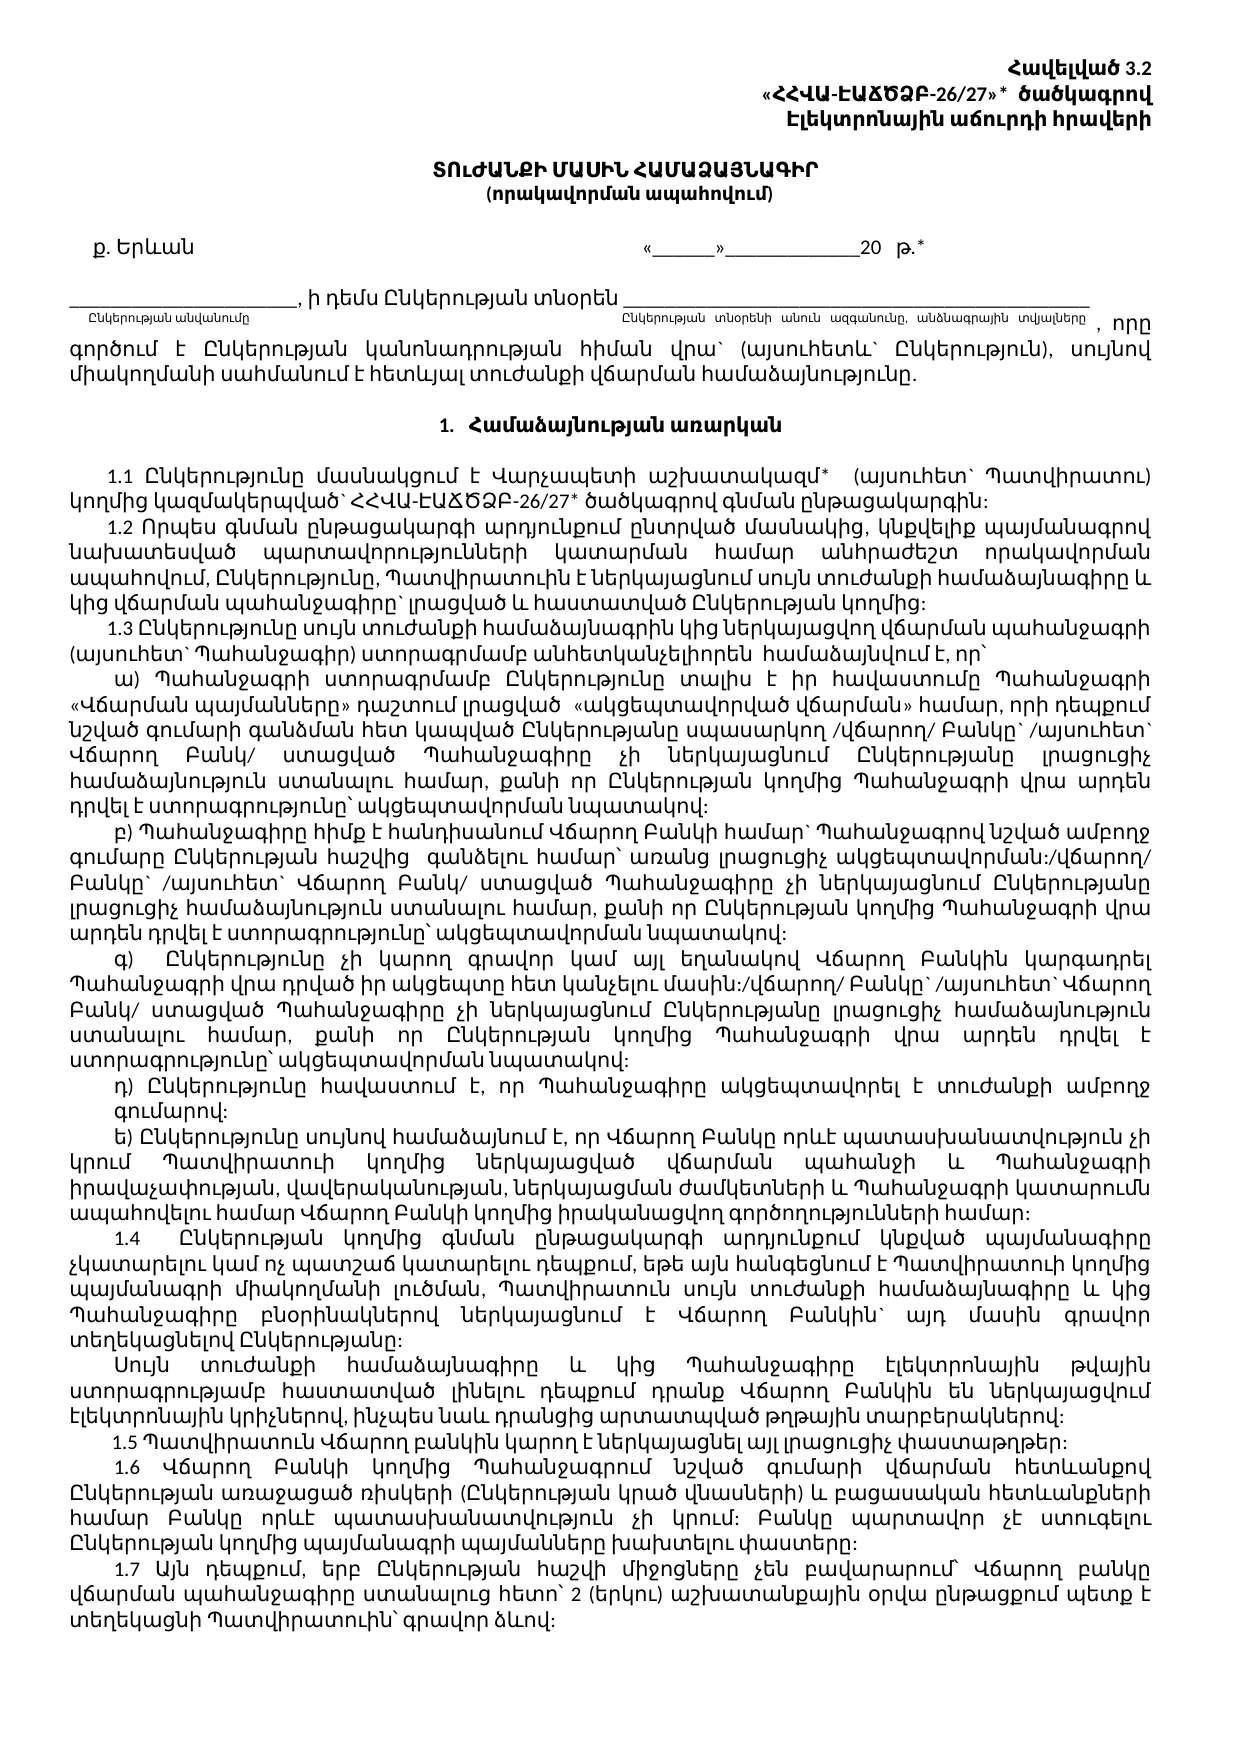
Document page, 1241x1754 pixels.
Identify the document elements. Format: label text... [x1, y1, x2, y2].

text «ՀՀՎԱ-ԷԱՃԾՁԲ-26/27»* ծածկագրով [69, 81, 1152, 106]
text Հավելված 3.2 [69, 56, 1152, 81]
text (որակավորման ապահովում) [69, 183, 1152, 206]
text 1.4 Ընկերության կողմից գնման ընթացակարգի արդյունքում կնքված պայմանագիրը չկատարելու կամ ոչ պատշաճ կատարելու դեպքում, եթե այն հանգեցնում է Պատվիրատուի կողմից պայմանագրի միակողմանի լուծման, Պատվիրատուն սույն տուժանքի համաձայնագիրը և կից Պահանջագիրը բնօրինակներով ներկայացնում է Վճարող Բանկին` այդ մասին գրավոր տեղեկացնելով Ընկերությանը: [69, 1226, 1152, 1353]
text Սույն տուժանքի համաձայնագիրը և կից Պահանջագիրը էլեկտրոնային թվային ստորագրությամբ հաստատված լինելու դեպքում դրանք Վճարող Բանկին են ներկայացվում էլեկտրոնային կրիչներով, ինչպես նաև դրանցից արտատպված թղթային տարբերակներով: [69, 1353, 1152, 1429]
text 1.3 Ընկերությունը սույն տուժանքի համաձայնագրին կից ներկայացվող վճարման պահանջագրի (այսուհետ` Պահանջագիր) ստորագրմամբ անհետկանչելիորեն համաձայնվում է, որ՝ [69, 616, 1152, 666]
text 1.5 Պատվիրատուն Վճարող բանկին կարող է ներկայացնել այլ լրացուցիչ փաստաթղթեր: [69, 1429, 1152, 1454]
text 1. Համաձայնության առարկան [69, 412, 1152, 438]
text ______________________, ի դեմս Ընկերության տնօրեն _____________________________________________ [69, 285, 1152, 311]
text 1.6 Վճարող Բանկի կողմից Պահանջագրում նշված գումարի վճարման հետևանքով Ընկերության առաջացած ռիսկերի (Ընկերության կրած վնասների) և բացասական հետևանքների համար Բանկը որևէ պատասխանատվություն չի կրում: Բանկը պարտավոր չէ ստուգելու Ընկերության կողմից պայմանագրի պայմանները խախտելու փաստերը: [69, 1454, 1152, 1556]
text բ) Պահանջագիրը հիմք է հանդիսանում Վճարող Բանկի համար` Պահանջագրով նշված ամբողջ գումարը Ընկերության հաշվից գանձելու համար՝ առանց լրացուցիչ ակցեպտավորման:/վճարող/ Բանկը` /այսուհետ` Վճարող Բանկ/ ստացված Պահանջագիրը չի ներկայացնում Ընկերությանը լրացուցիչ համաձայնություն ստանալու համար, քանի որ Ընկերության կողմից Պահանջագրի վրա արդեն դրվել է ստորագրությունը՝ ակցեպտավորման նպատակով: [69, 819, 1152, 946]
text դ) Ընկերությունը հավաստում է, որ Պահանջագիրը ակցեպտավորել է տուժանքի ամբողջ գումարով: [113, 1073, 1152, 1124]
text 1.2 Որպես գնման ընթացակարգի արդյունքում ընտրված մասնակից, կնքվելիք պայմանագրով նախատեսված պարտավորությունների կատարման համար անհրաժեշտ որակավորման ապահովում, Ընկերությունը, Պատվիրատուին է ներկայացնում սույն տուժանքի համաձայնագիրը և կից վճարման պահանջագիրը` լրացված և հաստատված Ընկերության կողմից: [69, 514, 1152, 616]
text 1.7 Այն դեպքում, երբ Ընկերության հաշվի միջոցները չեն բավարարում՝ Վճարող բանկը վճարման պահանջագիրը ստանալուց հետո՝ 2 (երկու) աշխատանքային օրվա ընթացքում պետք է տեղեկացնի Պատվիրատուին՝ գրավոր ձևով: [69, 1556, 1152, 1632]
text գ) Ընկերությունը չի կարող գրավոր կամ այլ եղանակով Վճարող Բանկին կարգադրել Պահանջագրի վրա դրված իր ակցեպտը հետ կանչելու մասին:/վճարող/ Բանկը` /այսուհետ` Վճարող Բանկ/ ստացված Պահանջագիրը չի ներկայացնում Ընկերությանը լրացուցիչ համաձայնություն ստանալու համար, քանի որ Ընկերության կողմից Պահանջագրի վրա արդեն դրվել է ստորագրությունը՝ ակցեպտավորման նպատակով: [69, 946, 1152, 1073]
text 1.1 Ընկերությունը մասնակցում է Վարչապետի աշխատակազմ* (այսուհետ` Պատվիրատու) կողմից կազմակերպված` ՀՀՎԱ-ԷԱՃԾՁԲ-26/27* ծածկագրով գնման ընթացակարգին: [69, 463, 1152, 514]
text ե) Ընկերությունը սույնով համաձայնում է, որ Վճարող Բանկը որևէ պատասխանատվություն չի կրում Պատվիրատուի կողմից ներկայացված վճարման պահանջի և Պահանջագրի իրավաչափության, վավերականության, ներկայացման ժամկետների և Պահանջագրի կատարումն ապահովելու համար Վճարող Բանկի կողմից իրականացվող գործողությունների համար: [69, 1124, 1152, 1226]
text Ընկերության անվանումը Ընկերության տնօրենի անուն ազգանունը, անձնագրային տվյալները , որը գործում է Ընկերության կանոնադրության հիման վրա` (այսուհետև` Ընկերություն), սույնով միակողմանի սահմանում է հետևյալ տուժանքի վճարման համաձայնությունը. [69, 311, 1152, 387]
text ա) Պահանջագրի ստորագրմամբ Ընկերությունը տալիս է իր հավաստումը Պահանջագրի «Վճարման պայմանները» դաշտում լրացված «ակցեպտավորված վճարման» համար, որի դեպքում նշված գումարի գանձման հետ կապված Ընկերությանը սպասարկող /վճարող/ Բանկը` /այսուհետ` Վճարող Բանկ/ ստացված Պահանջագիրը չի ներկայացնում Ընկերությանը լրացուցիչ համաձայնություն ստանալու համար, քանի որ Ընկերության կողմից Պահանջագրի վրա արդեն դրվել է ստորագրությունը՝ ակցեպտավորման նպատակով: [69, 666, 1152, 819]
text Էլեկտրոնային աճուրդի հրավերի [69, 106, 1152, 132]
text ՏՈւԺԱՆՔԻ ՄԱՍԻՆ ՀԱՄԱՁԱՅՆԱԳԻՐ [69, 157, 1152, 183]
text ք. Երևան «______»_____________20 թ.* [69, 234, 1152, 260]
